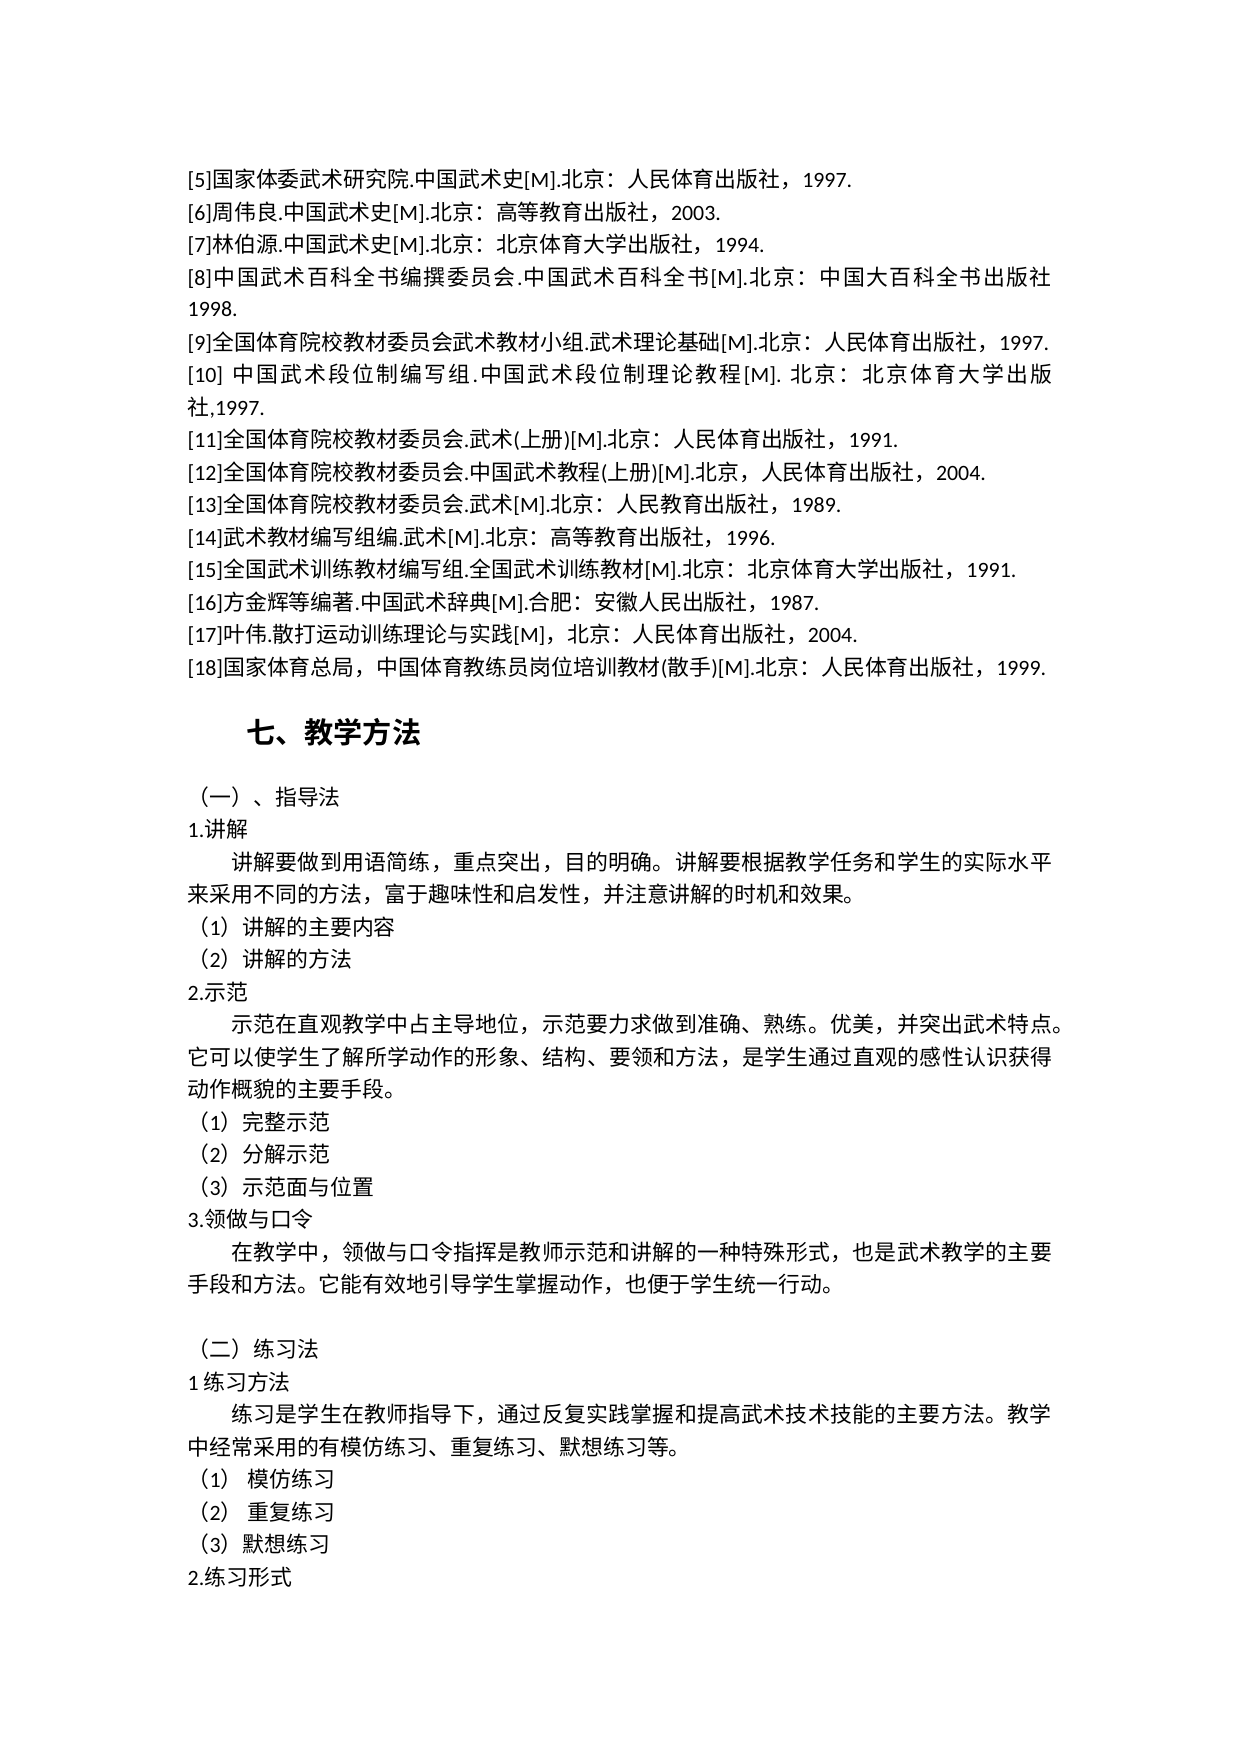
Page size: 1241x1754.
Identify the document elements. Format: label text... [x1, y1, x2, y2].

text 七、教学方法 [187, 698, 1053, 763]
text 2.练习形式 [187, 1559, 1053, 1592]
text 1练习方法 [187, 1364, 1053, 1397]
text [8]中国武术百科全书编撰委员会.中国武术百科全书[M].北京：中国大百科全书出版社，1998. [187, 259, 1053, 324]
text [10] 中国武术段位制编写组.中国武术段位制理论教程[M]. 北京：北京体育大学出版社,1997. [187, 357, 1053, 422]
text [13]全国体育院校教材委员会.武术[M].北京：人民教育出版社，1989. [187, 487, 1053, 519]
text [12]全国体育院校教材委员会.中国武术教程(上册)[M].北京，人民体育出版社，2004. [187, 454, 1053, 487]
text （3）默想练习 [187, 1527, 1053, 1559]
text 示范在直观教学中占主导地位，示范要力求做到准确、熟练。优美，并突出武术特点。它可以使学生了解所学动作的形象、结构、要领和方法，是学生通过直观的感性认识获得动作概貌的主要手段。 [187, 1007, 1053, 1104]
text 1.讲解 [187, 812, 1053, 844]
text （二）练习法 [187, 1332, 1053, 1364]
text 3.领做与口令 [187, 1202, 1053, 1234]
text [11]全国体育院校教材委员会.武术(上册)[M].北京：人民体育出版社，1991. [187, 422, 1053, 454]
text [18]国家体育总局，中国体育教练员岗位培训教材(散手)[M].北京：人民体育出版社，1999. [187, 649, 1053, 682]
text 2.示范 [187, 974, 1053, 1007]
text （2） 重复练习 [187, 1494, 1053, 1527]
text [15]全国武术训练教材编写组.全国武术训练教材[M].北京：北京体育大学出版社，1991. [187, 552, 1053, 584]
text （2）分解示范 [187, 1137, 1053, 1169]
text [16]方金辉等编著.中国武术辞典[M].合肥：安徽人民出版社，1987. [187, 584, 1053, 617]
text （一）、指导法 [187, 779, 1053, 812]
text [17]叶伟.散打运动训练理论与实践[M]，北京：人民体育出版社，2004. [187, 617, 1053, 649]
text （2）讲解的方法 [187, 942, 1053, 974]
text 讲解要做到用语简练，重点突出，目的明确。讲解要根据教学任务和学生的实际水平来采用不同的方法，富于趣味性和启发性，并注意讲解的时机和效果。 [187, 844, 1053, 909]
text 在教学中，领做与口令指挥是教师示范和讲解的一种特殊形式，也是武术教学的主要手段和方法。它能有效地引导学生掌握动作，也便于学生统一行动。 [187, 1234, 1053, 1299]
text （1）完整示范 [187, 1104, 1053, 1137]
text [9]全国体育院校教材委员会武术教材小组.武术理论基础[M].北京：人民体育出版社，1997. [187, 324, 1053, 357]
text [5]国家体委武术研究院.中国武术史[M].北京：人民体育出版社，1997. [187, 162, 1053, 194]
text [14]武术教材编写组编.武术[M].北京：高等教育出版社，1996. [187, 519, 1053, 552]
text 练习是学生在教师指导下，通过反复实践掌握和提高武术技术技能的主要方法。教学中经常采用的有模仿练习、重复练习、默想练习等。 [187, 1397, 1053, 1462]
text （3）示范面与位置 [187, 1169, 1053, 1202]
text （1） 模仿练习 [187, 1462, 1053, 1494]
text [7]林伯源.中国武术史[M].北京：北京体育大学出版社，1994. [187, 227, 1053, 259]
text [6]周伟良.中国武术史[M].北京：高等教育出版社，2003. [187, 194, 1053, 227]
text （1）讲解的主要内容 [187, 909, 1053, 942]
